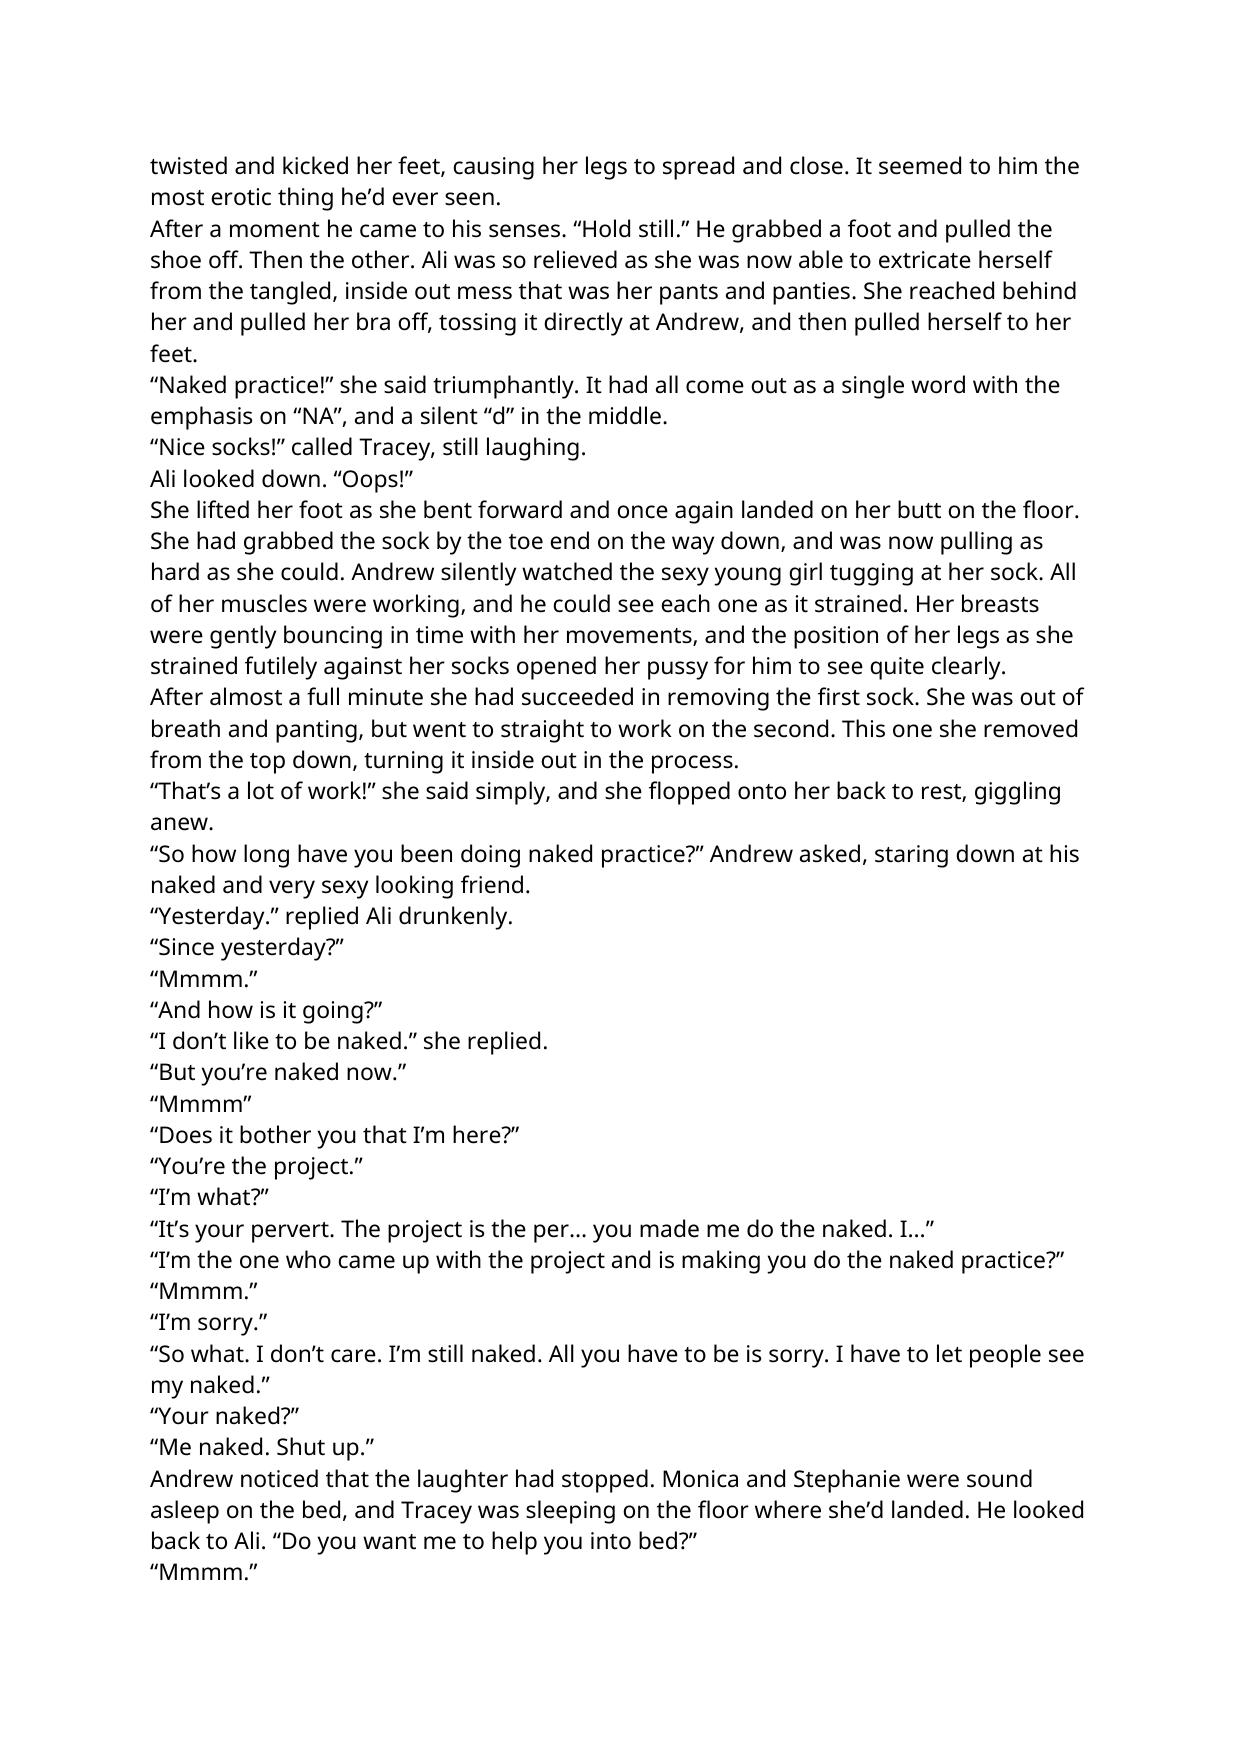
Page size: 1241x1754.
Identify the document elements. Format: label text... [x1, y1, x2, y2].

text “Mmmm.” [150, 962, 1090, 994]
text “Naked practice!” she said triumphantly. It had all come out as a single word with the emphasis on “NA”, and a silent “d” in the middle. [150, 369, 1090, 431]
text “Mmmm.” [150, 1275, 1090, 1306]
text She lifted her foot as she bent forward and once again landed on her butt on the floor. She had grabbed the sock by the toe end on the way down, and was now pulling as hard as she could. Andrew silently watched the sexy young girl tugging at her sock. All of her muscles were working, and he could see each one as it strained. Her breasts were gently bouncing in time with her movements, and the position of her legs as she strained futilely against her socks opened her pussy for him to see quite clearly. [150, 494, 1090, 681]
text “Your naked?” [150, 1400, 1090, 1431]
text “But you’re naked now.” [150, 1056, 1090, 1087]
text “So how long have you been doing naked practice?” Andrew asked, staring down at his naked and very sexy looking friend. [150, 837, 1090, 900]
text “Mmmm.” [150, 1556, 1090, 1587]
text “That’s a lot of work!” she said simply, and she flopped onto her back to rest, giggling anew. [150, 775, 1090, 837]
text “So what. I don’t care. I’m still naked. All you have to be is sorry. I have to let people see my naked.” [150, 1337, 1090, 1400]
text “I’m sorry.” [150, 1306, 1090, 1337]
text Ali looked down. “Oops!” [150, 462, 1090, 494]
text After almost a full minute she had succeeded in removing the first sock. She was out of breath and panting, but went to straight to work on the second. This one she removed from the top down, turning it inside out in the process. [150, 681, 1090, 775]
text “I don’t like to be naked.” she replied. [150, 1025, 1090, 1056]
text “I’m the one who came up with the project and is making you do the naked practice?” [150, 1244, 1090, 1275]
text “Mmmm” [150, 1087, 1090, 1119]
text “Me naked. Shut up.” [150, 1431, 1090, 1462]
text “I’m what?” [150, 1181, 1090, 1212]
text “And how is it going?” [150, 994, 1090, 1025]
text “Does it bother you that I’m here?” [150, 1119, 1090, 1150]
text “It’s your pervert. The project is the per… you made me do the naked. I…” [150, 1212, 1090, 1244]
text “Yesterday.” replied Ali drunkenly. [150, 900, 1090, 931]
text “Nice socks!” called Tracey, still laughing. [150, 431, 1090, 462]
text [150, 150, 1090, 212]
text “You’re the project.” [150, 1150, 1090, 1181]
text Andrew noticed that the laughter had stopped. Monica and Stephanie were sound asleep on the bed, and Tracey was sleeping on the floor where she’d landed. He looked back to Ali. “Do you want me to help you into bed?” [150, 1462, 1090, 1556]
text “Since yesterday?” [150, 931, 1090, 962]
text After a moment he came to his senses. “Hold still.” He grabbed a foot and pulled the shoe off. Then the other. Ali was so relieved as she was now able to extricate herself from the tangled, inside out mess that was her pants and panties. She reached behind her and pulled her bra off, tossing it directly at Andrew, and then pulled herself to her feet. [150, 212, 1090, 369]
